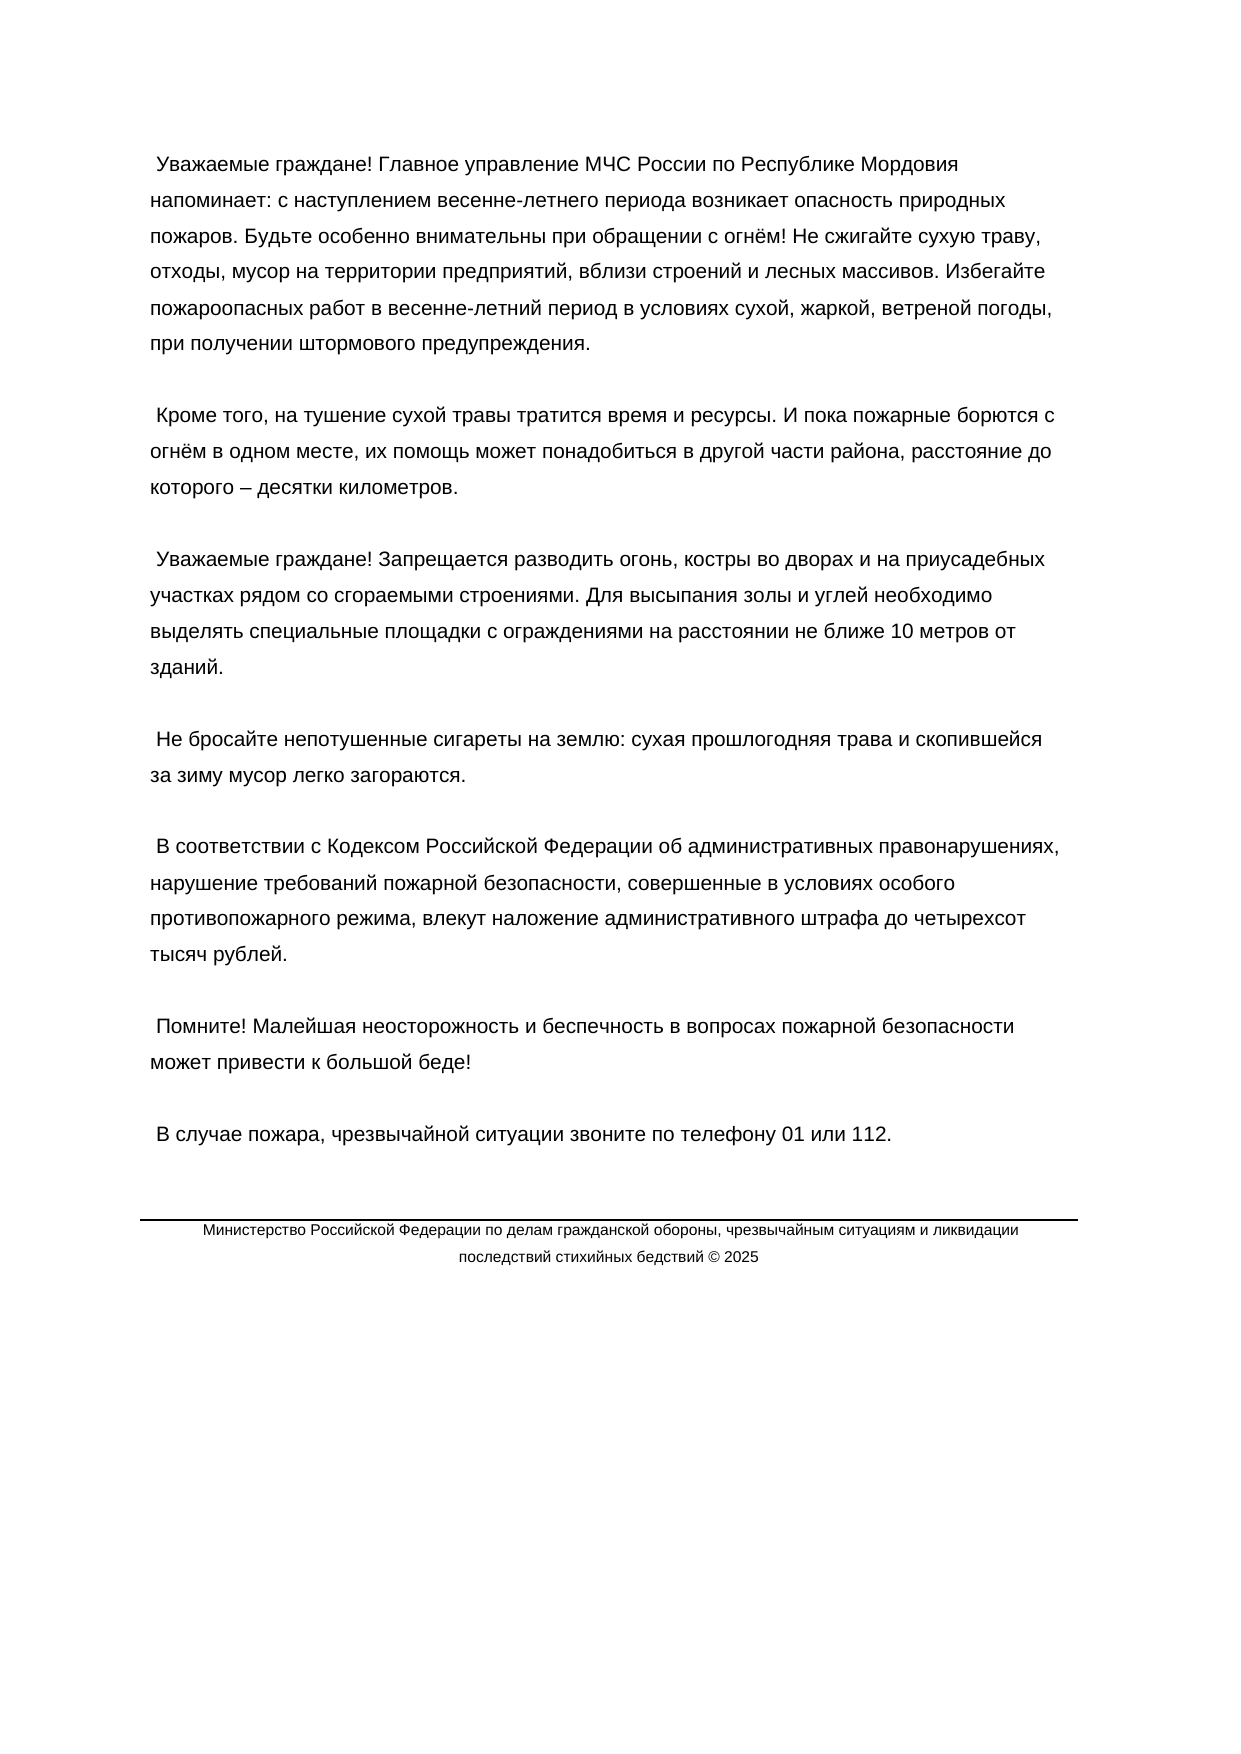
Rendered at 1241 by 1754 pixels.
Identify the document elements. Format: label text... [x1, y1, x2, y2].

table_cell Министерство Российской Федерации по делам гражданской обороны, чрезвычайным ситуациям и ликвидации последствий стихийных бедствий © 2025 [140, 1221, 1078, 1302]
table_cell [140, 150, 1078, 1219]
